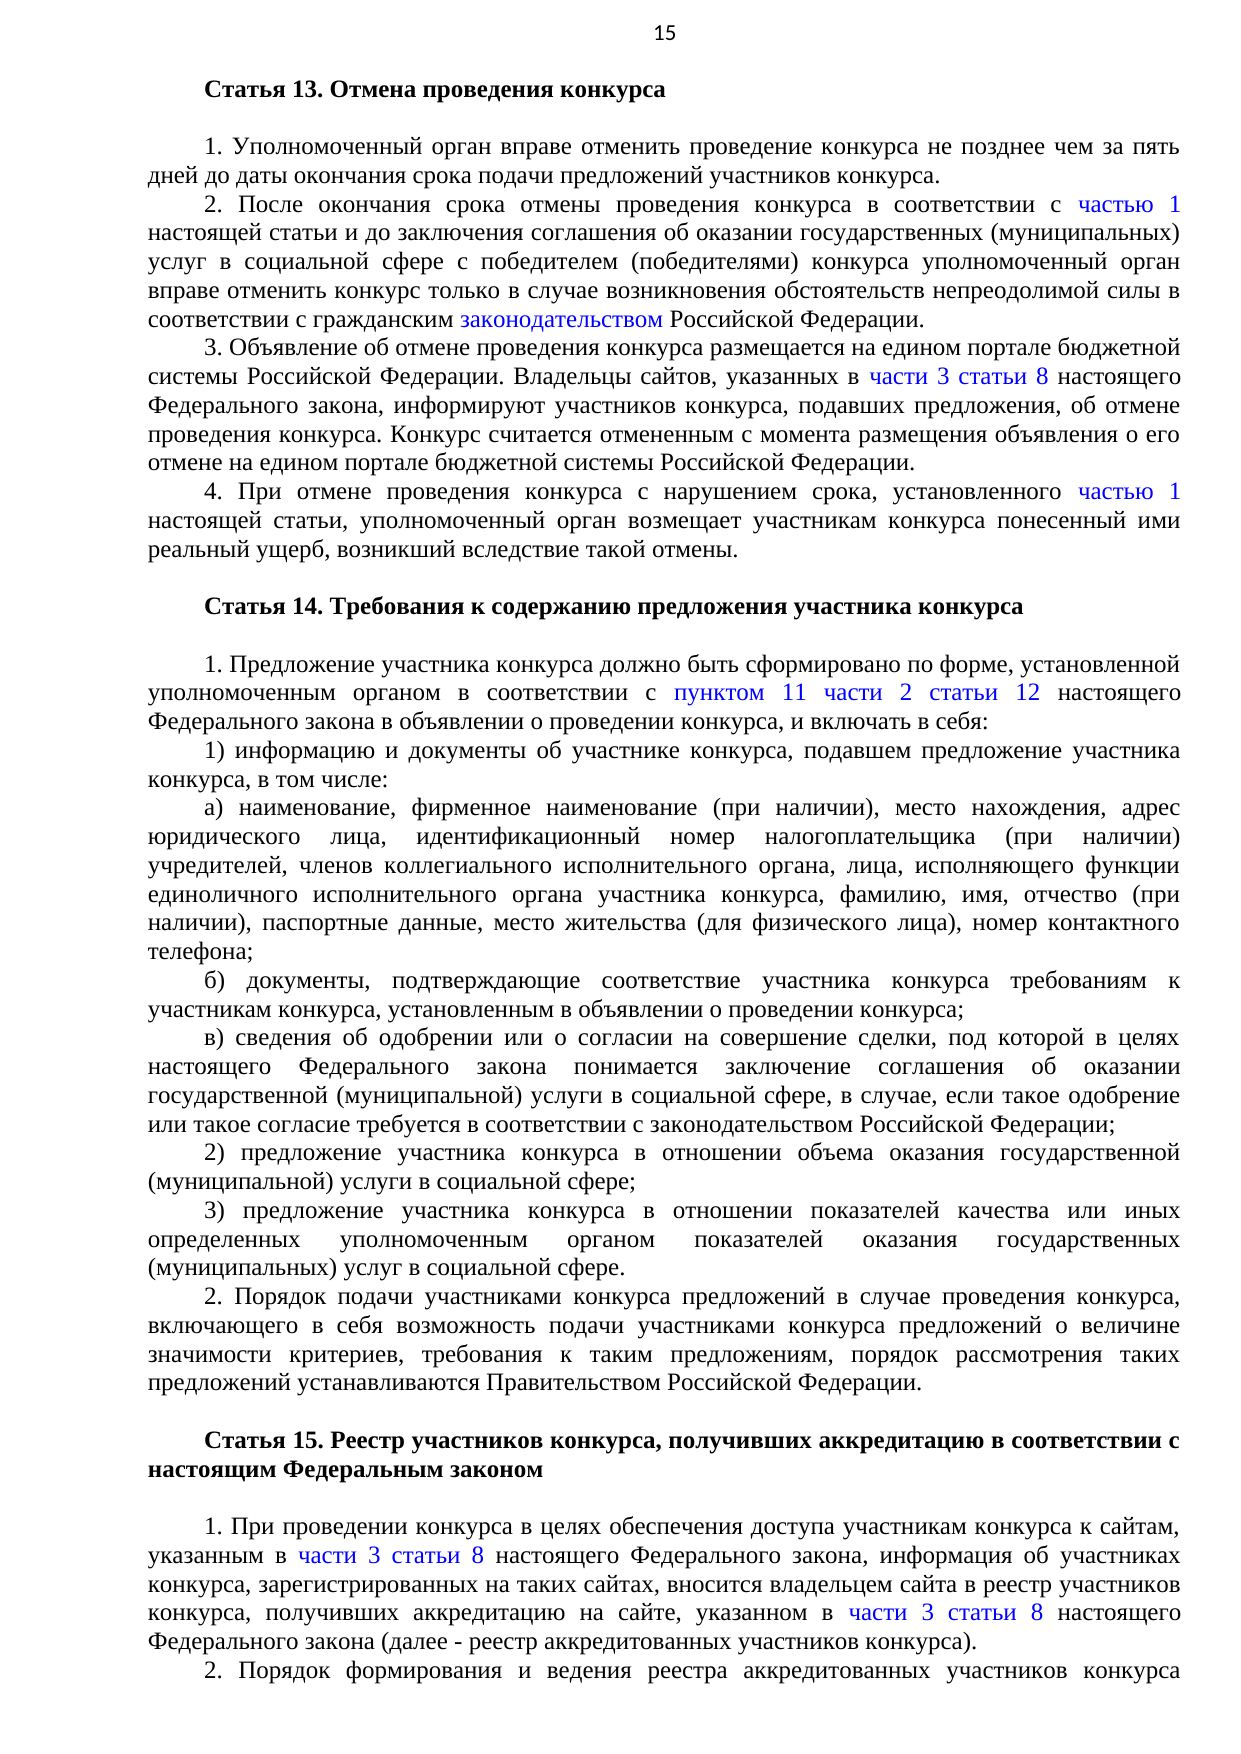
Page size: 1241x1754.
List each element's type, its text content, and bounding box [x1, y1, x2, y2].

text 1. Предложение участника конкурса должно быть сформировано по форме, установленной уполномоченным органом в соответствии с пунктом 11 части 2 статьи 12 настоящего Федерального закона в объявлении о проведении конкурса, и включать в себя: [148, 649, 1181, 735]
title Статья 14. Требования к содержанию предложения участника конкурса [148, 591, 1181, 620]
text 2) предложение участника конкурса в отношении объема оказания государственной (муниципальной) услуги в социальной сфере; [148, 1137, 1181, 1195]
text 3) предложение участника конкурса в отношении показателей качества или иных определенных уполномоченным органом показателей оказания государственных (муниципальных) услуг в социальной сфере. [148, 1195, 1181, 1281]
text 3. Объявление об отмене проведения конкурса размещается на едином портале бюджетной системы Российской Федерации. Владельцы сайтов, указанных в части 3 статьи 8 настоящего Федерального закона, информируют участников конкурса, подавших предложения, об отмене проведения конкурса. Конкурс считается отмененным с момента размещения объявления о его отмене на едином портале бюджетной системы Российской Федерации. [148, 332, 1181, 476]
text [148, 1655, 1181, 1684]
text 1. При проведении конкурса в целях обеспечения доступа участникам конкурса к сайтам, указанным в части 3 статьи 8 настоящего Федерального закона, информация об участниках конкурса, зарегистрированных на таких сайтах, вносится владельцем сайта в реестр участников конкурса, получивших аккредитацию на сайте, указанном в части 3 статьи 8 настоящего Федерального закона (далее - реестр аккредитованных участников конкурса). [148, 1511, 1181, 1655]
text 2. Порядок подачи участниками конкурса предложений в случае проведения конкурса, включающего в себя возможность подачи участниками конкурса предложений о величине значимости критериев, требования к таким предложениям, порядок рассмотрения таких предложений устанавливаются Правительством Российской Федерации. [148, 1281, 1181, 1396]
text б) документы, подтверждающие соответствие участника конкурса требованиям к участникам конкурса, установленным в объявлении о проведении конкурса; [148, 965, 1181, 1022]
text в) сведения об одобрении или о согласии на совершение сделки, под которой в целях настоящего Федерального закона понимается заключение соглашения об оказании государственной (муниципальной) услуги в социальной сфере, в случае, если такое одобрение или такое согласие требуется в соответствии с законодательством Российской Федерации; [148, 1022, 1181, 1137]
text 4. При отмене проведения конкурса с нарушением срока, установленного частью 1 настоящей статьи, уполномоченный орган возмещает участникам конкурса понесенный ими реальный ущерб, возникший вследствие такой отмены. [148, 476, 1181, 562]
title Статья 13. Отмена проведения конкурса [148, 74, 1181, 102]
text 1. Уполномоченный орган вправе отменить проведение конкурса не позднее чем за пять дней до даты окончания срока подачи предложений участников конкурса. [148, 131, 1181, 189]
text 1) информацию и документы об участнике конкурса, подавшем предложение участника конкурса, в том числе: [148, 735, 1181, 792]
text 2. После окончания срока отмены проведения конкурса в соответствии с частью 1 настоящей статьи и до заключения соглашения об оказании государственных (муниципальных) услуг в социальной сфере с победителем (победителями) конкурса уполномоченный орган вправе отменить конкурс только в случае возникновения обстоятельств непреодолимой силы в соответствии с гражданским законодательством Российской Федерации. [148, 189, 1181, 332]
text а) наименование, фирменное наименование (при наличии), место нахождения, адрес юридического лица, идентификационный номер налогоплательщика (при наличии) учредителей, членов коллегиального исполнительного органа, лица, исполняющего функции единоличного исполнительного органа участника конкурса, фамилию, имя, отчество (при наличии), паспортные данные, место жительства (для физического лица), номер контактного телефона; [148, 792, 1181, 965]
title Статья 15. Реестр участников конкурса, получивших аккредитацию в соответствии с настоящим Федеральным законом [148, 1425, 1181, 1482]
